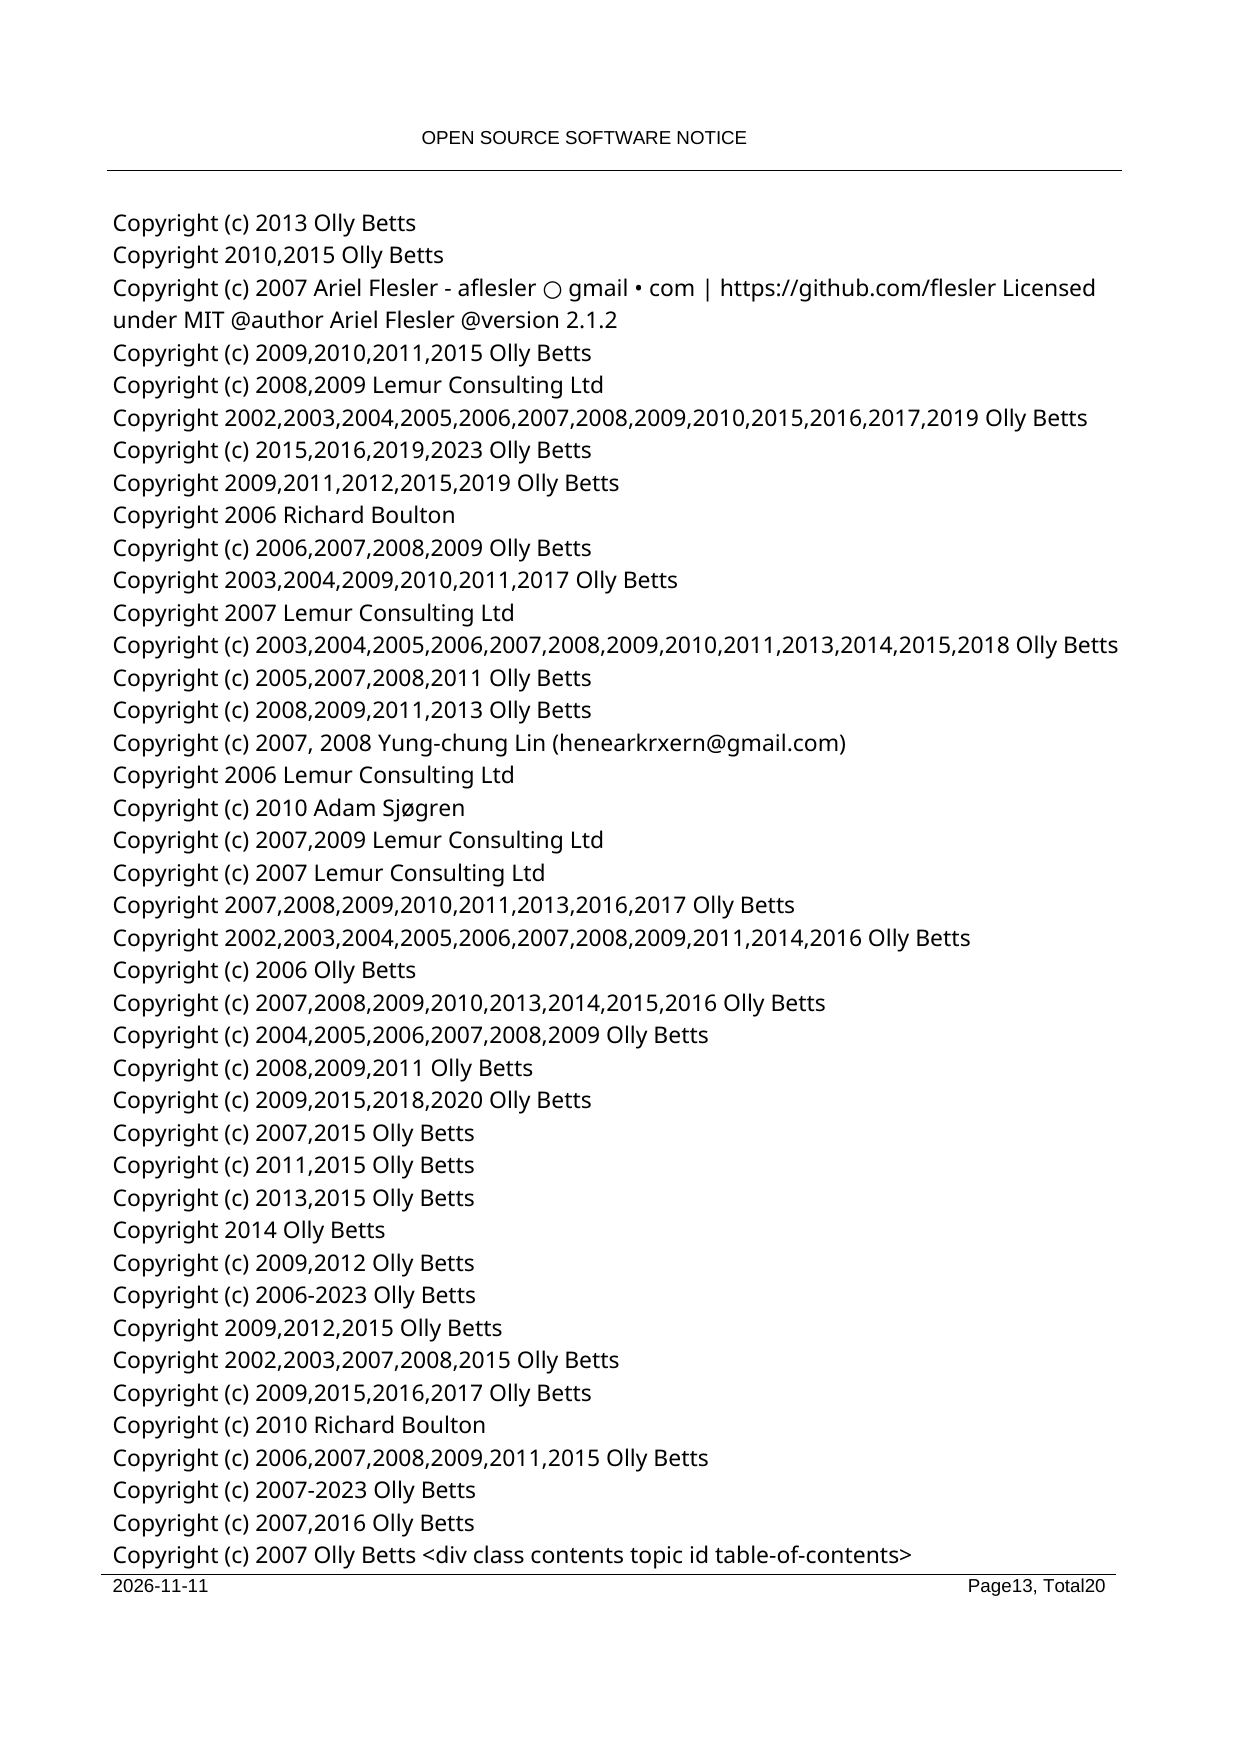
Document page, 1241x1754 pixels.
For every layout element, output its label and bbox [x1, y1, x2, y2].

text [112, 206, 1128, 1571]
